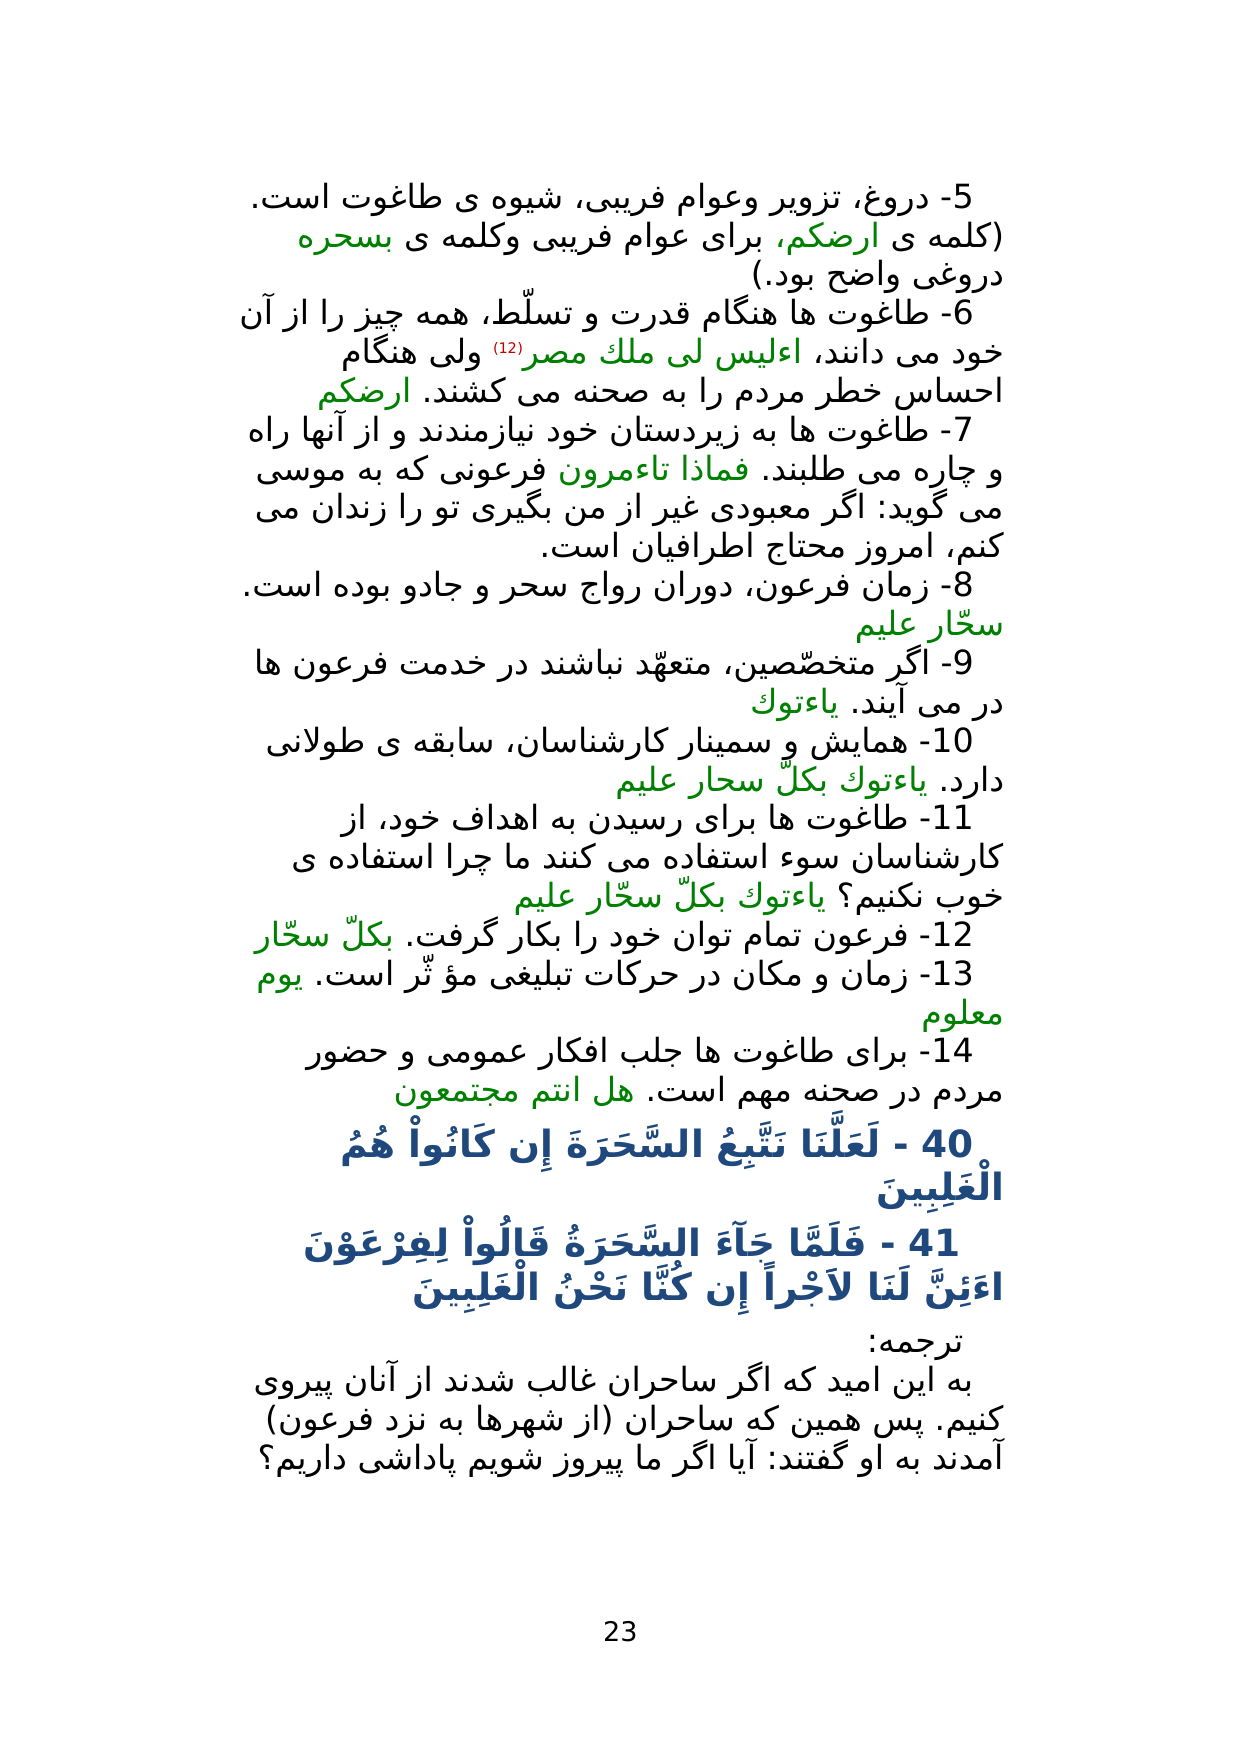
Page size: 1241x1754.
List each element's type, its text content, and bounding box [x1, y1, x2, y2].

text ترجمه: [236, 1322, 1004, 1361]
text 7- طاغوت ها به زيردستان خود نيازمندند و از آنها راه و چاره مى طلبند. فماذا تاءمرون فرعونى كه به موسى مى گويد: اگر معبودى غير از من بگيرى تو را زندان مى كنم، امروز محتاج اطرافيان است. [236, 410, 1004, 566]
text 14- براى طاغوت ها جلب افكار عمومى و حضور مردم در صحنه مهم است. هل انتم مجتمعون [236, 1032, 1004, 1110]
subtitle 40 - لَعَلَّنَا نَتَّبِعُ السَّحَرَةَ إِن كَانُواْ هُمُ الْغَلِبِينَ [236, 1122, 1004, 1209]
text 6- طاغوت ها هنگام قدرت و تسلّط، همه چيز را از آن خود مى دانند، اءليس لى ملك مصر(12) ولى هنگام احساس خطر مردم را به صحنه مى كشند. ارضكم [236, 294, 1004, 410]
text 11- طاغوت ها براى رسيدن به اهداف خود، از كارشناسان سوء استفاده مى كنند ما چرا استفاده ى خوب نكنيم؟ ياءتوك بكلّ سحّار عليم [236, 799, 1004, 915]
text 9- اگر متخصّصين، متعهّد نباشند در خدمت فرعون ها در مى آيند. ياءتوك [236, 643, 1004, 721]
text 5- دروغ، تزوير وعوام فريبى، شيوه ى طاغوت است. (كلمه ى ارضكم، براى عوام فريبى وكلمه ى بسحره دروغى واضح بود.) [236, 177, 1004, 294]
text 12- فرعون تمام توان خود را بكار گرفت. بكلّ سحّار [236, 915, 1004, 954]
text 13- زمان و مكان در حركات تبليغى مؤ ثّر است. يوم معلوم [236, 954, 1004, 1032]
subtitle 41 - فَلَمَّا جَآءَ السَّحَرَةُ قَالُواْ لِفِرْعَوْنَ اءَئِنَّ لَنَا لاََجْراً إِن كُنَّا نَحْنُ الْغَلِبِينَ [236, 1222, 1004, 1309]
text 10- همايش و سمينار كارشناسان، سابقه ى طولانى دارد. ياءتوك بكلّ سحار عليم [236, 721, 1004, 799]
text 8- زمان فرعون، دوران رواج سحر و جادو بوده است. سحّار عليم [236, 566, 1004, 643]
text به اين اميد كه اگر ساحران غالب شدند از آنان پيروى كنيم. پس همين كه ساحران (از شهرها به نزد فرعون) آمدند به او گفتند: آيا اگر ما پيروز شويم پاداشى داريم؟ [236, 1361, 1004, 1477]
